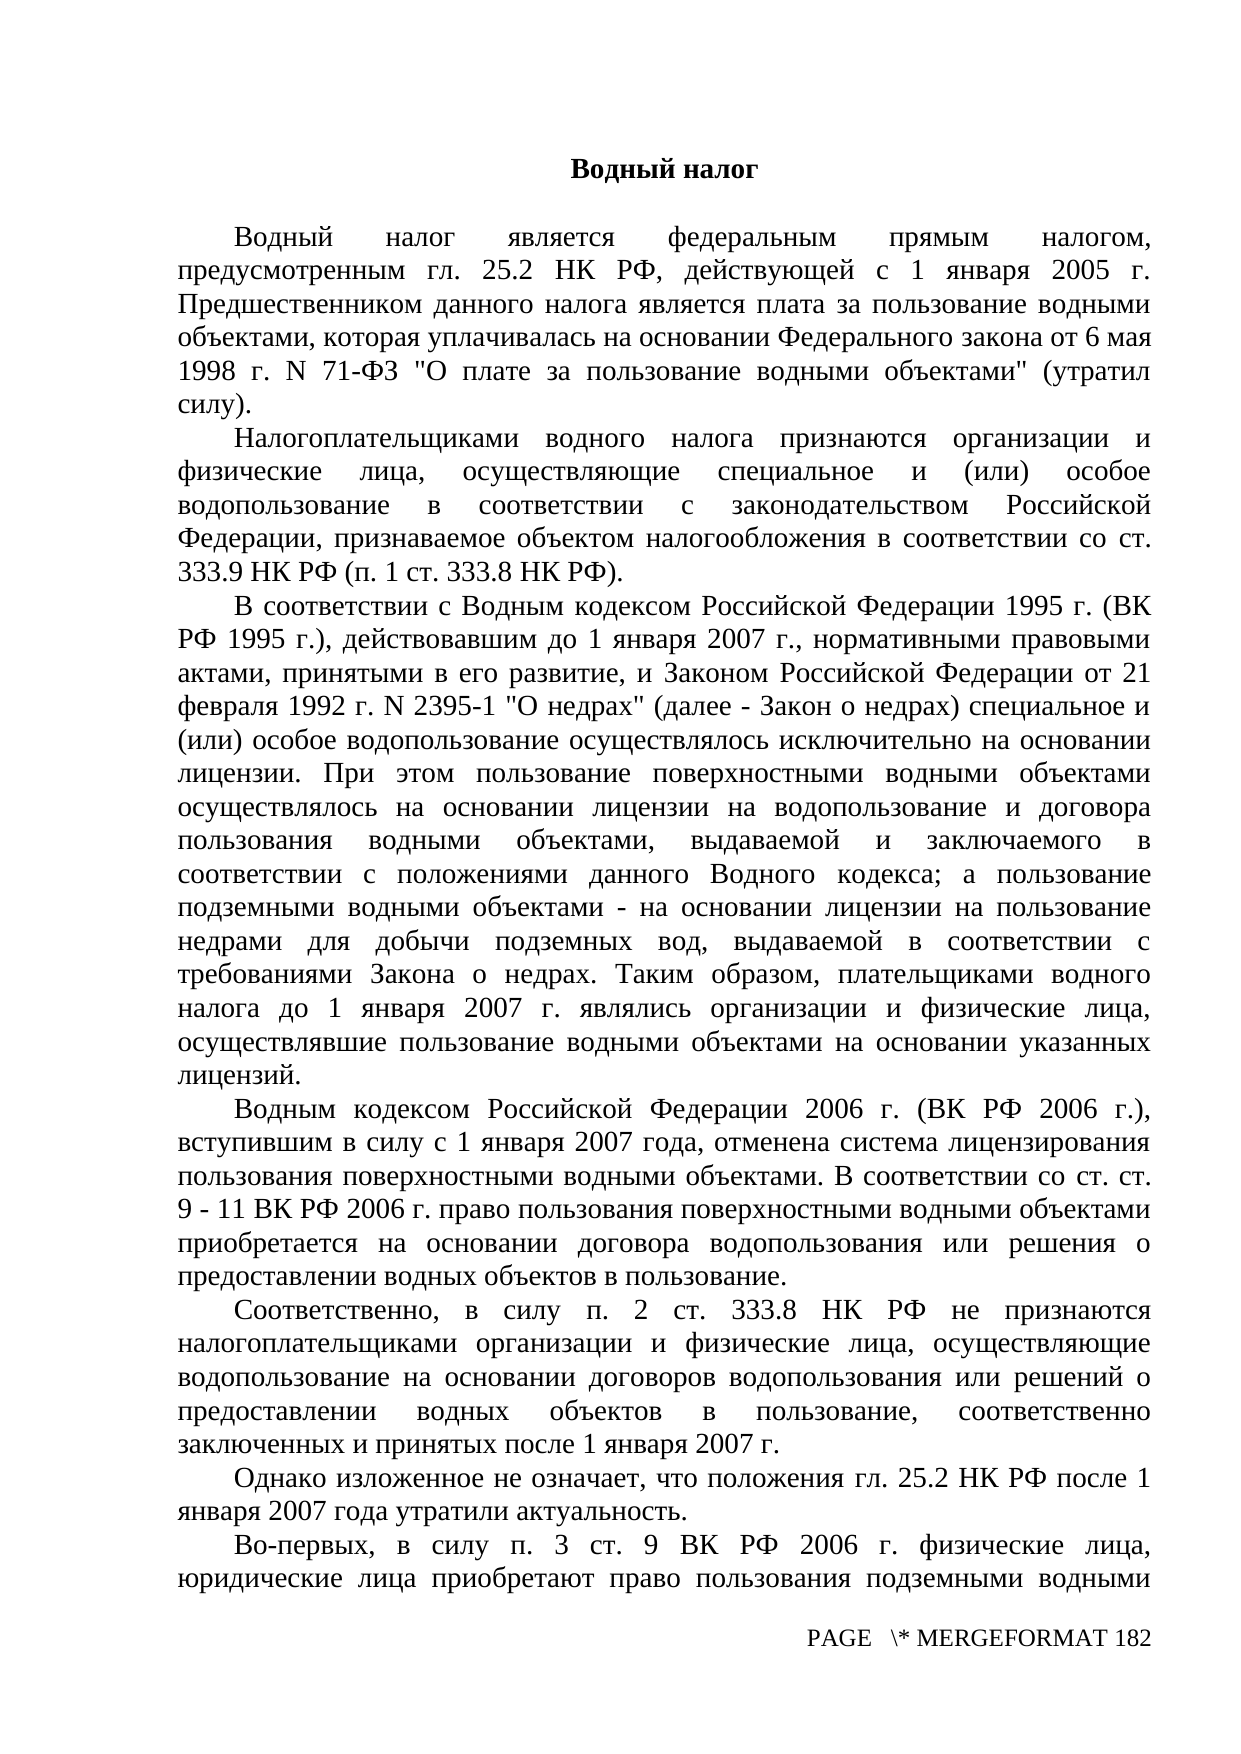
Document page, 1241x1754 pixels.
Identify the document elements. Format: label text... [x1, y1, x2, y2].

text Однако изложенное не означает, что положения гл. 25.2 НК РФ после 1 января 2007 года утратили актуальность. [177, 1460, 1152, 1527]
text Водный налог [177, 152, 1152, 185]
text Налогоплательщиками водного налога признаются организации и физические лица, осуществляющие специальное и (или) особое водопользование в соответствии с законодательством Российской Федерации, признаваемое объектом налогообложения в соответствии со ст. 333.9 НК РФ (п. 1 ст. 333.8 НК РФ). [177, 420, 1152, 588]
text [177, 1527, 1152, 1594]
text В соответствии с Водным кодексом Российской Федерации 1995 г. (ВК РФ 1995 г.), действовавшим до 1 января 2007 г., нормативными правовыми актами, принятыми в его развитие, и Законом Российской Федерации от 21 февраля 1992 г. N 2395-1 "О недрах" (далее - Закон о недрах) специальное и (или) особое водопользование осуществлялось исключительно на основании лицензии. При этом пользование поверхностными водными объектами осуществлялось на основании лицензии на водопользование и договора пользования водными объектами, выдаваемой и заключаемого в соответствии с положениями данного Водного кодекса; а пользование подземными водными объектами - на основании лицензии на пользование недрами для добычи подземных вод, выдаваемой в соответствии с требованиями Закона о недрах. Таким образом, плательщиками водного налога до 1 января 2007 г. являлись организации и физические лица, осуществлявшие пользование водными объектами на основании указанных лицензий. [177, 588, 1152, 1091]
text Водный налог является федеральным прямым налогом, предусмотренным гл. 25.2 НК РФ, действующей с 1 января 2005 г. Предшественником данного налога является плата за пользование водными объектами, которая уплачивалась на основании Федерального закона от 6 мая 1998 г. N 71-ФЗ "О плате за пользование водными объектами" (утратил силу). [177, 219, 1152, 420]
text Водным кодексом Российской Федерации 2006 г. (ВК РФ 2006 г.), вступившим в силу с 1 января 2007 года, отменена система лицензирования пользования поверхностными водными объектами. В соответствии со ст. ст. 9 - 11 ВК РФ 2006 г. право пользования поверхностными водными объектами приобретается на основании договора водопользования или решения о предоставлении водных объектов в пользование. [177, 1091, 1152, 1292]
text Соответственно, в силу п. 2 ст. 333.8 НК РФ не признаются налогоплательщиками организации и физические лица, осуществляющие водопользование на основании договоров водопользования или решений о предоставлении водных объектов в пользование, соответственно заключенных и принятых после 1 января 2007 г. [177, 1292, 1152, 1460]
